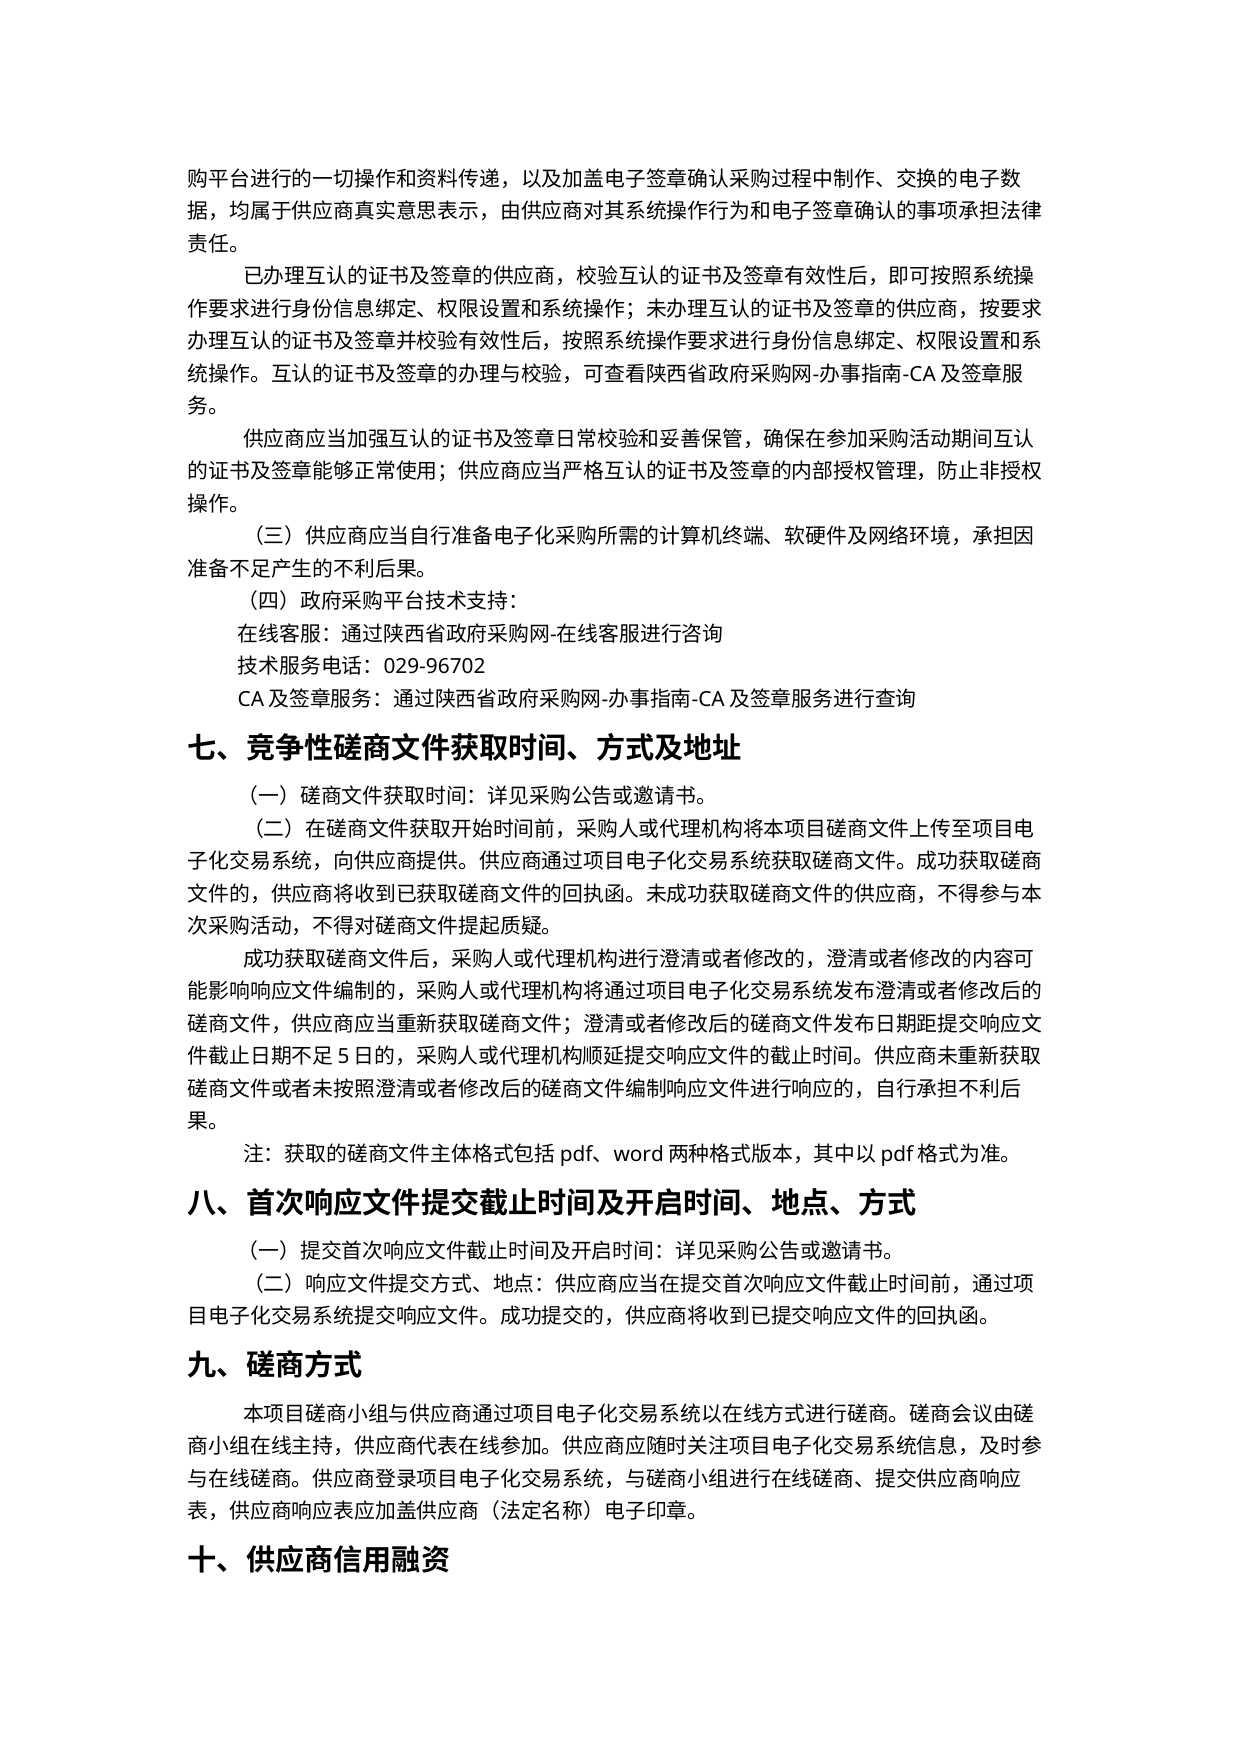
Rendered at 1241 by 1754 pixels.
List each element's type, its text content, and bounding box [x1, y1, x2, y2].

text 九、磋商方式 [187, 1332, 1053, 1397]
text 七、竞争性磋商文件获取时间、方式及地址 [187, 714, 1053, 779]
text 已办理互认的证书及签章的供应商，校验互认的证书及签章有效性后，即可按照系统操作要求进行身份信息绑定、权限设置和系统操作；未办理互认的证书及签章的供应商，按要求办理互认的证书及签章并校验有效性后，按照系统操作要求进行身份信息绑定、权限设置和系统操作。互认的证书及签章的办理与校验，可查看陕西省政府采购网-办事指南-CA及签章服务。 [187, 259, 1053, 422]
text 本项目磋商小组与供应商通过项目电子化交易系统以在线方式进行磋商。磋商会议由磋商小组在线主持，供应商代表在线参加。供应商应随时关注项目电子化交易系统信息，及时参与在线磋商。供应商登录项目电子化交易系统，与磋商小组进行在线磋商、提交供应商响应表，供应商响应表应加盖供应商（法定名称）电子印章。 [187, 1397, 1053, 1527]
text （三）供应商应当自行准备电子化采购所需的计算机终端、软硬件及网络环境，承担因准备不足产生的不利后果。 [187, 519, 1053, 584]
text （一）磋商文件获取时间：详见采购公告或邀请书。 [187, 779, 1053, 812]
text 技术服务电话：029-96702 [187, 649, 1053, 682]
text （二）在磋商文件获取开始时间前，采购人或代理机构将本项目磋商文件上传至项目电子化交易系统，向供应商提供。供应商通过项目电子化交易系统获取磋商文件。成功获取磋商文件的，供应商将收到已获取磋商文件的回执函。未成功获取磋商文件的供应商，不得参与本次采购活动，不得对磋商文件提起质疑。 [187, 812, 1053, 942]
text CA及签章服务：通过陕西省政府采购网-办事指南-CA及签章服务进行查询 [187, 682, 1053, 714]
text 成功获取磋商文件后，采购人或代理机构进行澄清或者修改的，澄清或者修改的内容可能影响响应文件编制的，采购人或代理机构将通过项目电子化交易系统发布澄清或者修改后的磋商文件，供应商应当重新获取磋商文件；澄清或者修改后的磋商文件发布日期距提交响应文件截止日期不足5日的，采购人或代理机构顺延提交响应文件的截止时间。供应商未重新获取磋商文件或者未按照澄清或者修改后的磋商文件编制响应文件进行响应的，自行承担不利后果。 [187, 942, 1053, 1137]
text 供应商应当加强互认的证书及签章日常校验和妥善保管，确保在参加采购活动期间互认的证书及签章能够正常使用；供应商应当严格互认的证书及签章的内部授权管理，防止非授权操作。 [187, 422, 1053, 519]
text （二）响应文件提交方式、地点：供应商应当在提交首次响应文件截止时间前，通过项目电子化交易系统提交响应文件。成功提交的，供应商将收到已提交响应文件的回执函。 [187, 1267, 1053, 1332]
text 在线客服：通过陕西省政府采购网-在线客服进行咨询 [187, 617, 1053, 649]
text 注：获取的磋商文件主体格式包括pdf、word两种格式版本，其中以pdf格式为准。 [187, 1137, 1053, 1169]
text （四）政府采购平台技术支持： [187, 584, 1053, 617]
text 八、首次响应文件提交截止时间及开启时间、地点、方式 [187, 1169, 1053, 1234]
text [187, 162, 1053, 259]
text 十、供应商信用融资 [187, 1527, 1053, 1592]
text （一）提交首次响应文件截止时间及开启时间：详见采购公告或邀请书。 [187, 1234, 1053, 1267]
